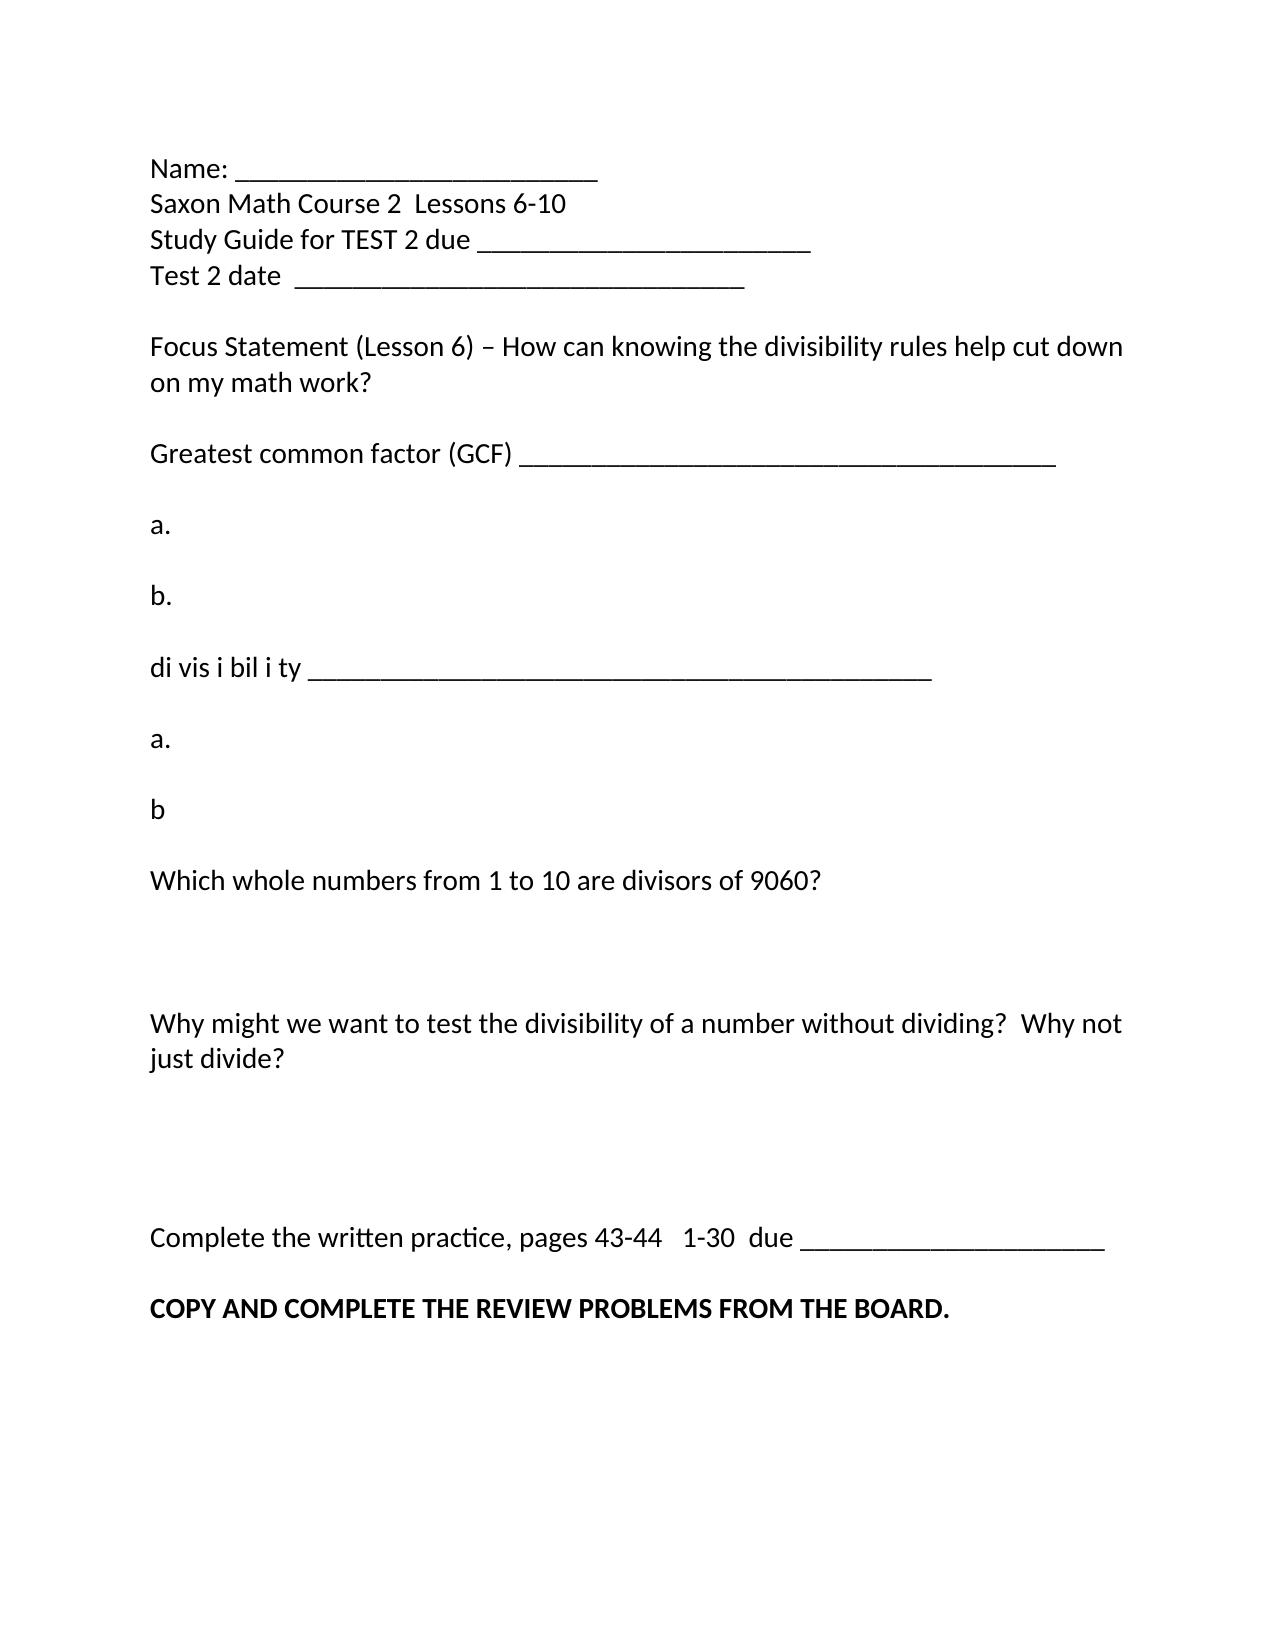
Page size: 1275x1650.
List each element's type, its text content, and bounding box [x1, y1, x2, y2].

text Focus Statement (Lesson 6) – How can knowing the divisibility rules help cut down on my math work? [150, 328, 1125, 399]
text Complete the written practice, pages 43-44 1-30 due _____________________ [150, 1219, 1125, 1254]
text Name: _________________________ [150, 150, 1125, 186]
text a. [150, 720, 1125, 756]
text b [150, 791, 1125, 827]
text Saxon Math Course 2 Lessons 6-10 [150, 186, 1125, 221]
text Study Guide for TEST 2 due _______________________ [150, 221, 1125, 257]
text Which whole numbers from 1 to 10 are divisors of 9060? [150, 862, 1125, 898]
text a. [150, 506, 1125, 542]
text COPY AND COMPLETE THE REVIEW PROBLEMS FROM THE BOARD. [150, 1290, 1125, 1326]
text Why might we want to test the divisibility of a number without dividing? Why not just divide? [150, 1005, 1125, 1076]
text Test 2 date _______________________________ [150, 257, 1125, 292]
text b. [150, 577, 1125, 613]
text Greatest common factor (GCF) _____________________________________ [150, 435, 1125, 471]
text di vis i bil i ty ___________________________________________ [150, 649, 1125, 684]
